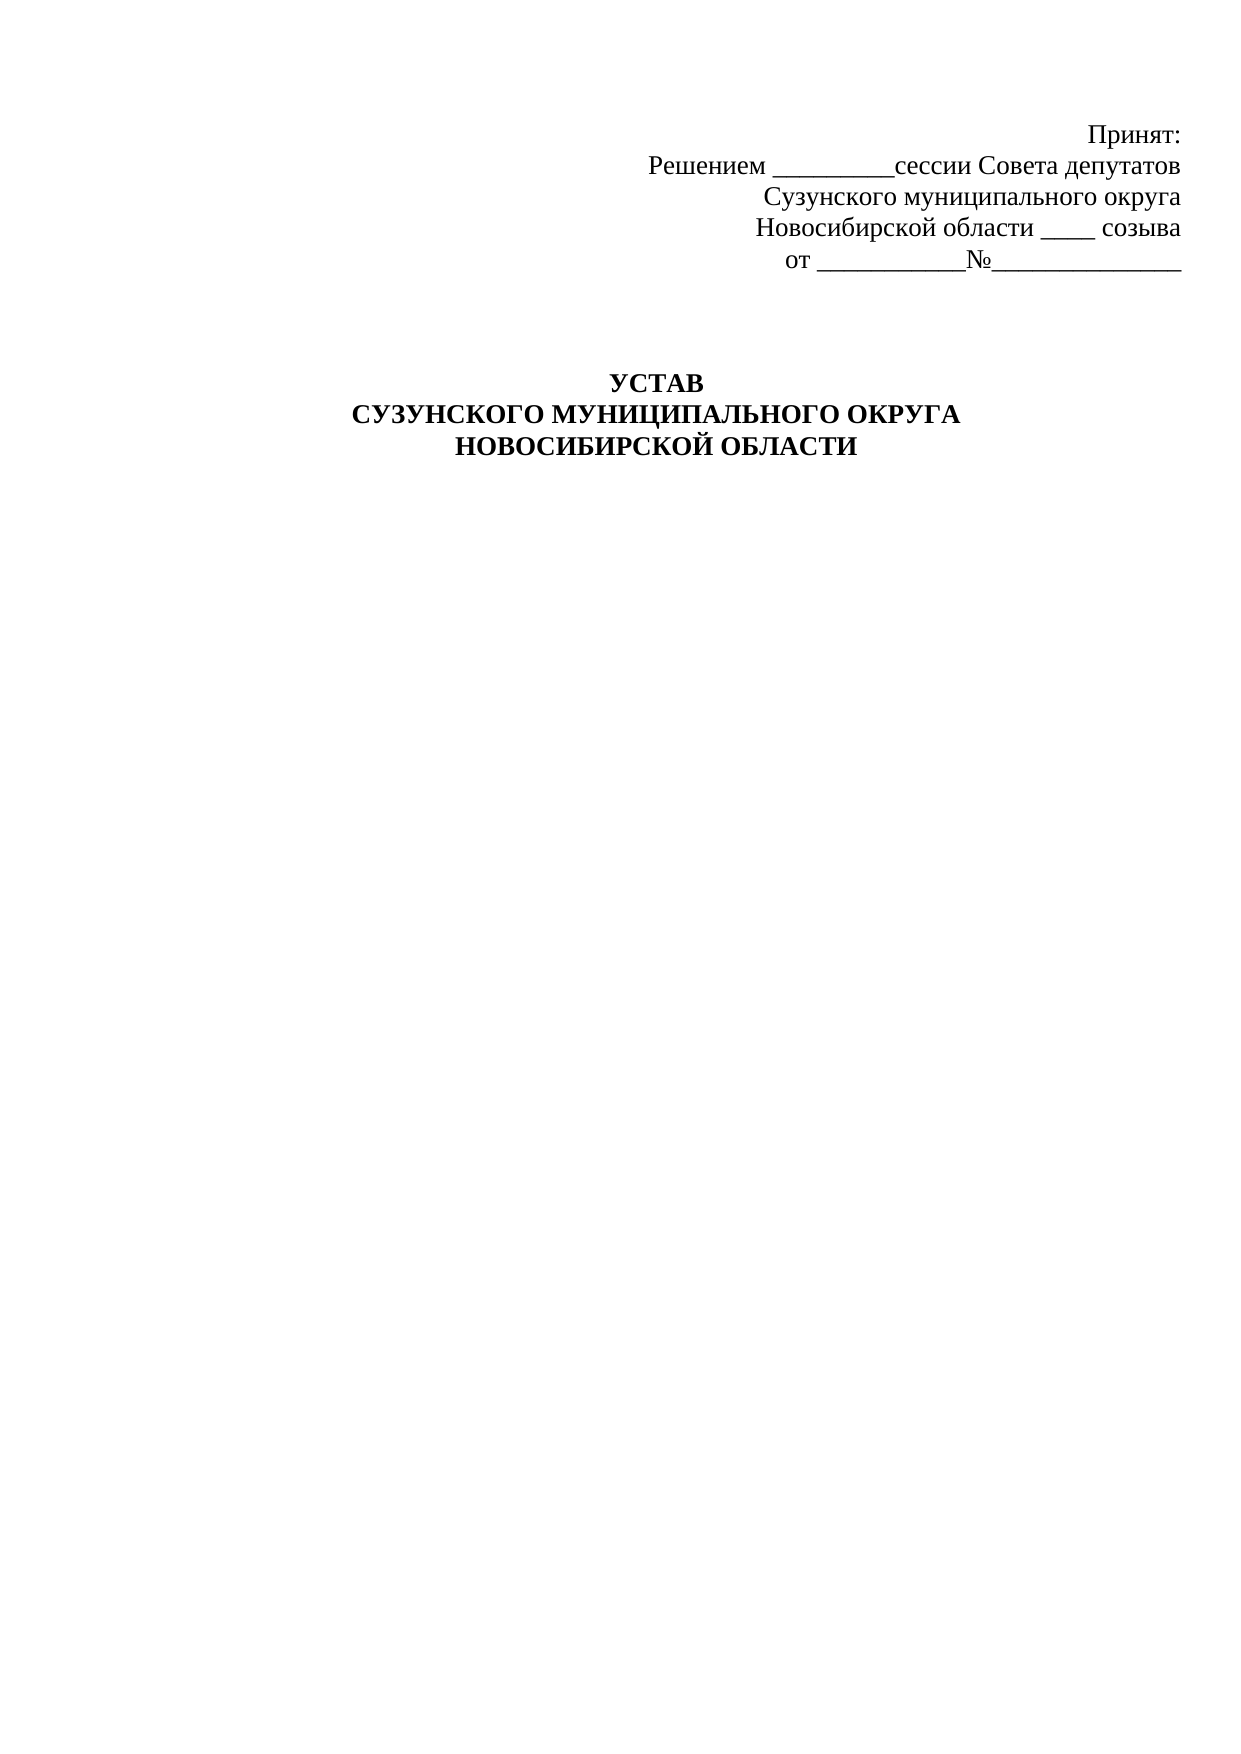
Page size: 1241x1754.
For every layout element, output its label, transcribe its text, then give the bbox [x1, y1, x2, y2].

text Принят: [131, 118, 1181, 149]
text от ___________№______________ [131, 243, 1181, 274]
text СУЗУНСКОГО МУНИЦИПАЛЬНОГО ОКРУГА [131, 398, 1181, 429]
text Новосибирской области ____ созыва [131, 212, 1181, 243]
text УСТАВ [131, 367, 1181, 398]
text Сузунского муниципального округа [131, 180, 1181, 212]
text Решением _________сессии Совета депутатов [131, 149, 1181, 180]
text НОВОСИБИРСКОЙ ОБЛАСТИ [131, 429, 1181, 461]
